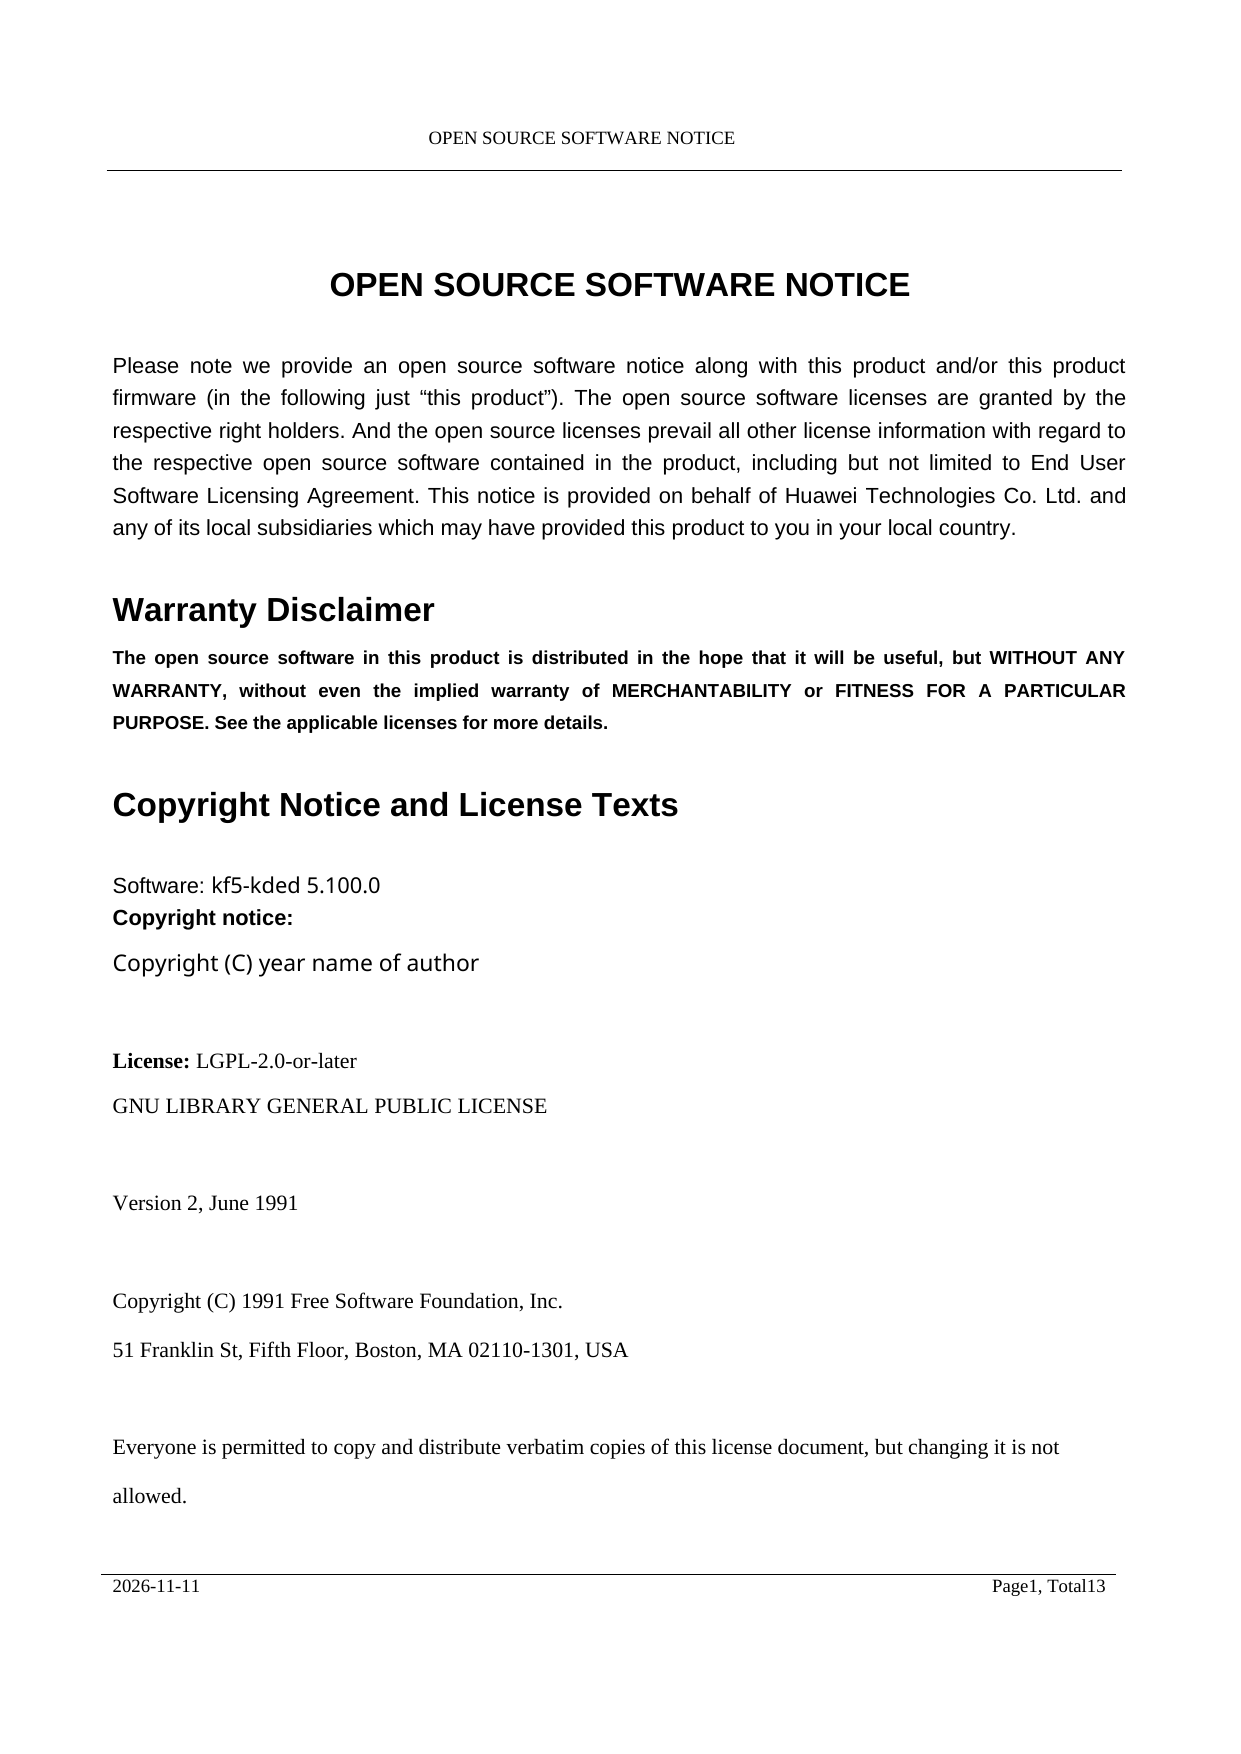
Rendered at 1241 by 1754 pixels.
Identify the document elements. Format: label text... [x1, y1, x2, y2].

text Copyright Notice and License Texts [112, 771, 1128, 836]
text Warranty Disclaimer [112, 576, 1128, 641]
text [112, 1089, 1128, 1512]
text Copyright notice: [112, 901, 1128, 934]
text OPEN SOURCE SOFTWARE NOTICE [112, 251, 1128, 316]
text Copyright (C) year name of author [112, 947, 1128, 1028]
text Software: kf5-kded 5.100.0 [112, 869, 1128, 901]
text The open source software in this product is distributed in the hope that it will be useful, but WITHOUT ANY WARRANTY, without even the implied warranty of MERCHANTABILITY or FITNESS FOR A PARTICULAR PURPOSE. See the applicable licenses for more details. [112, 641, 1128, 739]
text License: LGPL-2.0-or-later [112, 1044, 1128, 1077]
text Please note we provide an open source software notice along with this product and/or this product firmware (in the following just “this product”). The open source software licenses are granted by the respective right holders. And the open source licenses prevail all other license information with regard to the respective open source software contained in the product, including but not limited to End User Software Licensing Agreement. This notice is provided on behalf of Huawei Technologies Co. Ltd. and any of its local subsidiaries which may have provided this product to you in your local country. [112, 349, 1128, 544]
